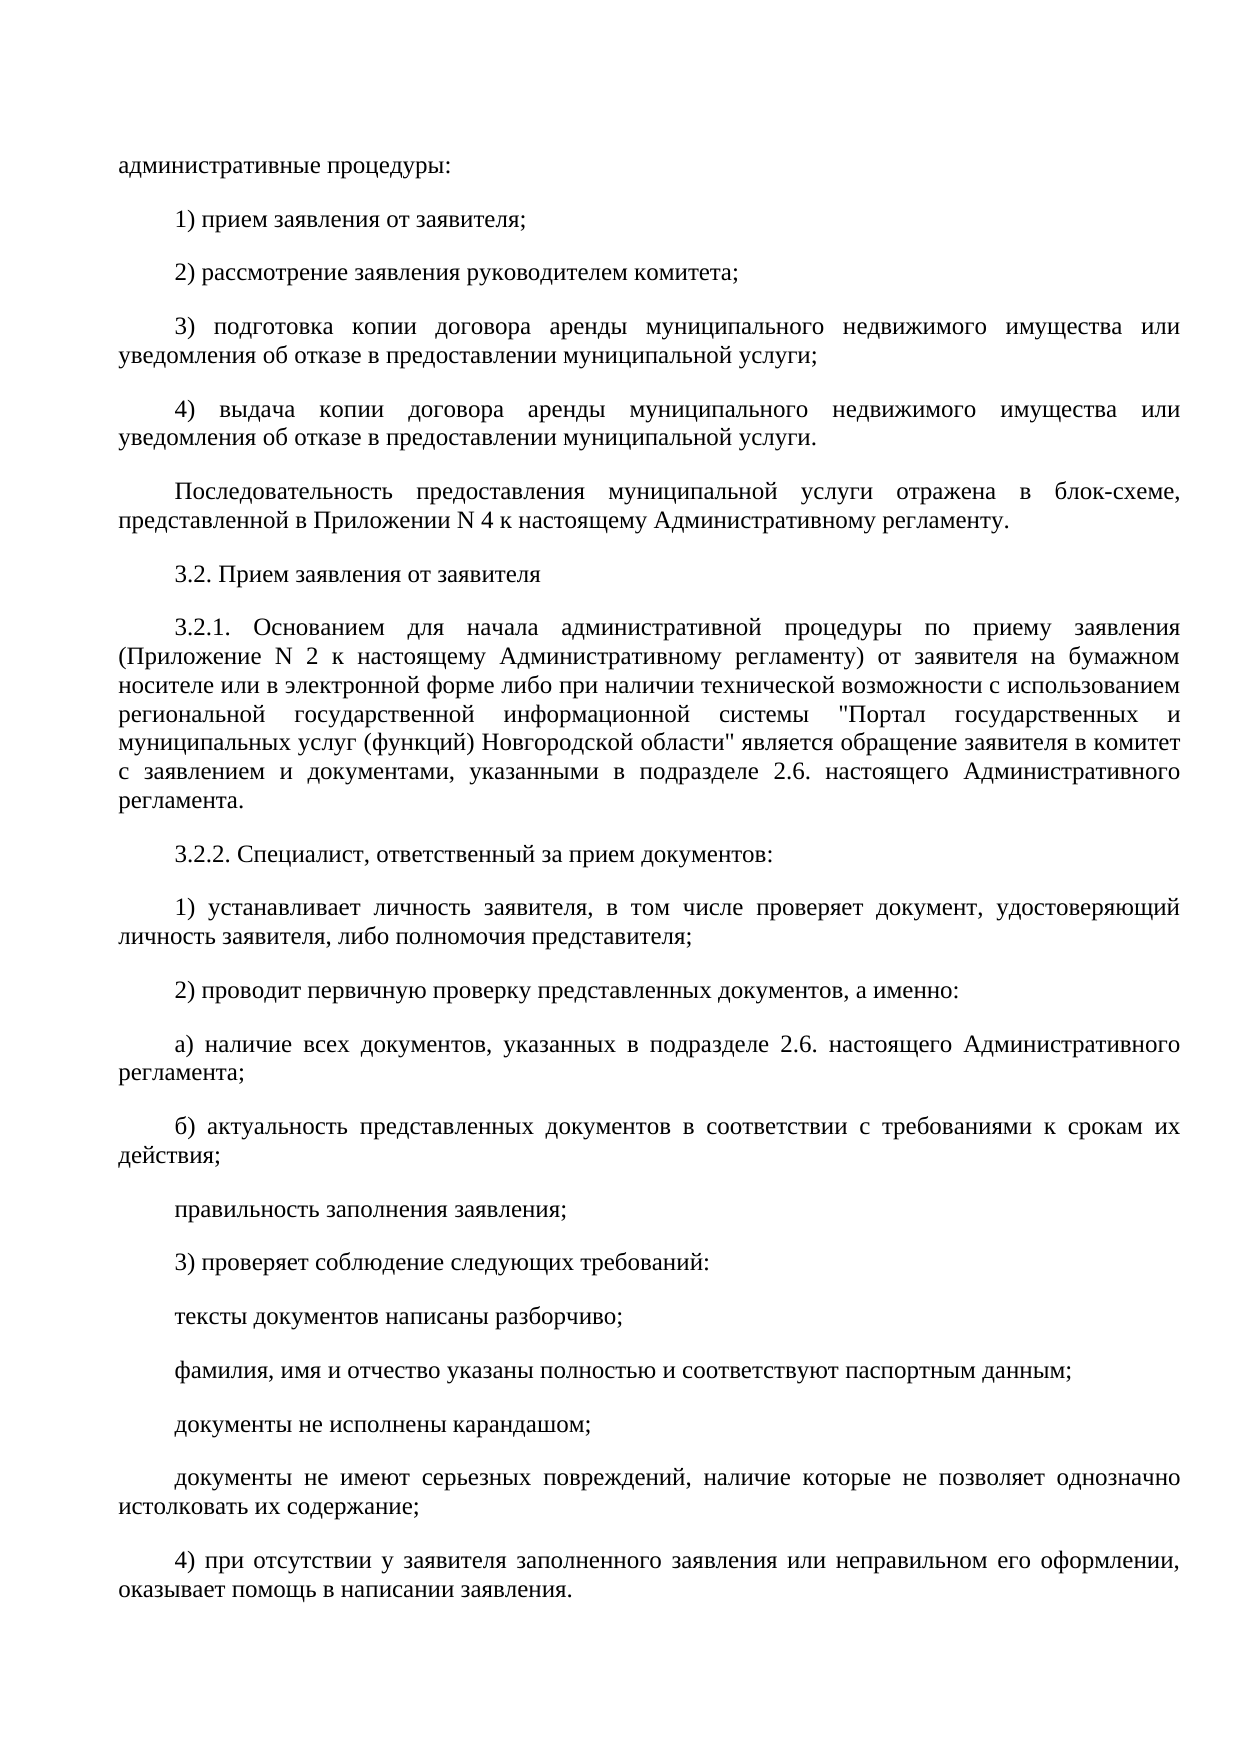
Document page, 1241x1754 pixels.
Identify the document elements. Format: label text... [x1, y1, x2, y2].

text 3.2.2. Специалист, ответственный за прием документов: [118, 839, 1181, 867]
text 3) подготовка копии договора аренды муниципального недвижимого имущества или уведомления об отказе в предоставлении муниципальной услуги; [118, 311, 1181, 369]
text тексты документов написаны разборчиво; [118, 1301, 1181, 1330]
text фамилия, имя и отчество указаны полностью и соответствуют паспортным данным; [118, 1355, 1181, 1384]
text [118, 150, 1181, 179]
text 4) выдача копии договора аренды муниципального недвижимого имущества или уведомления об отказе в предоставлении муниципальной услуги. [118, 394, 1181, 451]
text 3) проверяет соблюдение следующих требований: [118, 1247, 1181, 1276]
text 1) устанавливает личность заявителя, в том числе проверяет документ, удостоверяющий личность заявителя, либо полномочия представителя; [118, 892, 1181, 950]
text Последовательность предоставления муниципальной услуги отражена в блок-схеме, представленной в Приложении N 4 к настоящему Административному регламенту. [118, 476, 1181, 534]
text а) наличие всех документов, указанных в подразделе 2.6. настоящего Административного регламента; [118, 1029, 1181, 1086]
text 2) проводит первичную проверку представленных документов, а именно: [118, 975, 1181, 1004]
text 1) прием заявления от заявителя; [118, 204, 1181, 232]
text 2) рассмотрение заявления руководителем комитета; [118, 257, 1181, 286]
text правильность заполнения заявления; [118, 1194, 1181, 1222]
text б) актуальность представленных документов в соответствии с требованиями к срокам их действия; [118, 1111, 1181, 1169]
text 3.2. Прием заявления от заявителя [118, 559, 1181, 587]
text 3.2.1. Основанием для начала административной процедуры по приему заявления (Приложение N 2 к настоящему Административному регламенту) от заявителя на бумажном носителе или в электронной форме либо при наличии технической возможности с использованием региональной государственной информационной системы "Портал государственных и муниципальных услуг (функций) Новгородской области" является обращение заявителя в комитет с заявлением и документами, указанными в подразделе 2.6. настоящего Административного регламента. [118, 612, 1181, 814]
text документы не имеют серьезных повреждений, наличие которые не позволяет однозначно истолковать их содержание; [118, 1462, 1181, 1520]
text 4) при отсутствии у заявителя заполненного заявления или неправильном его оформлении, оказывает помощь в написании заявления. [118, 1545, 1181, 1602]
text документы не исполнены карандашом; [118, 1409, 1181, 1437]
